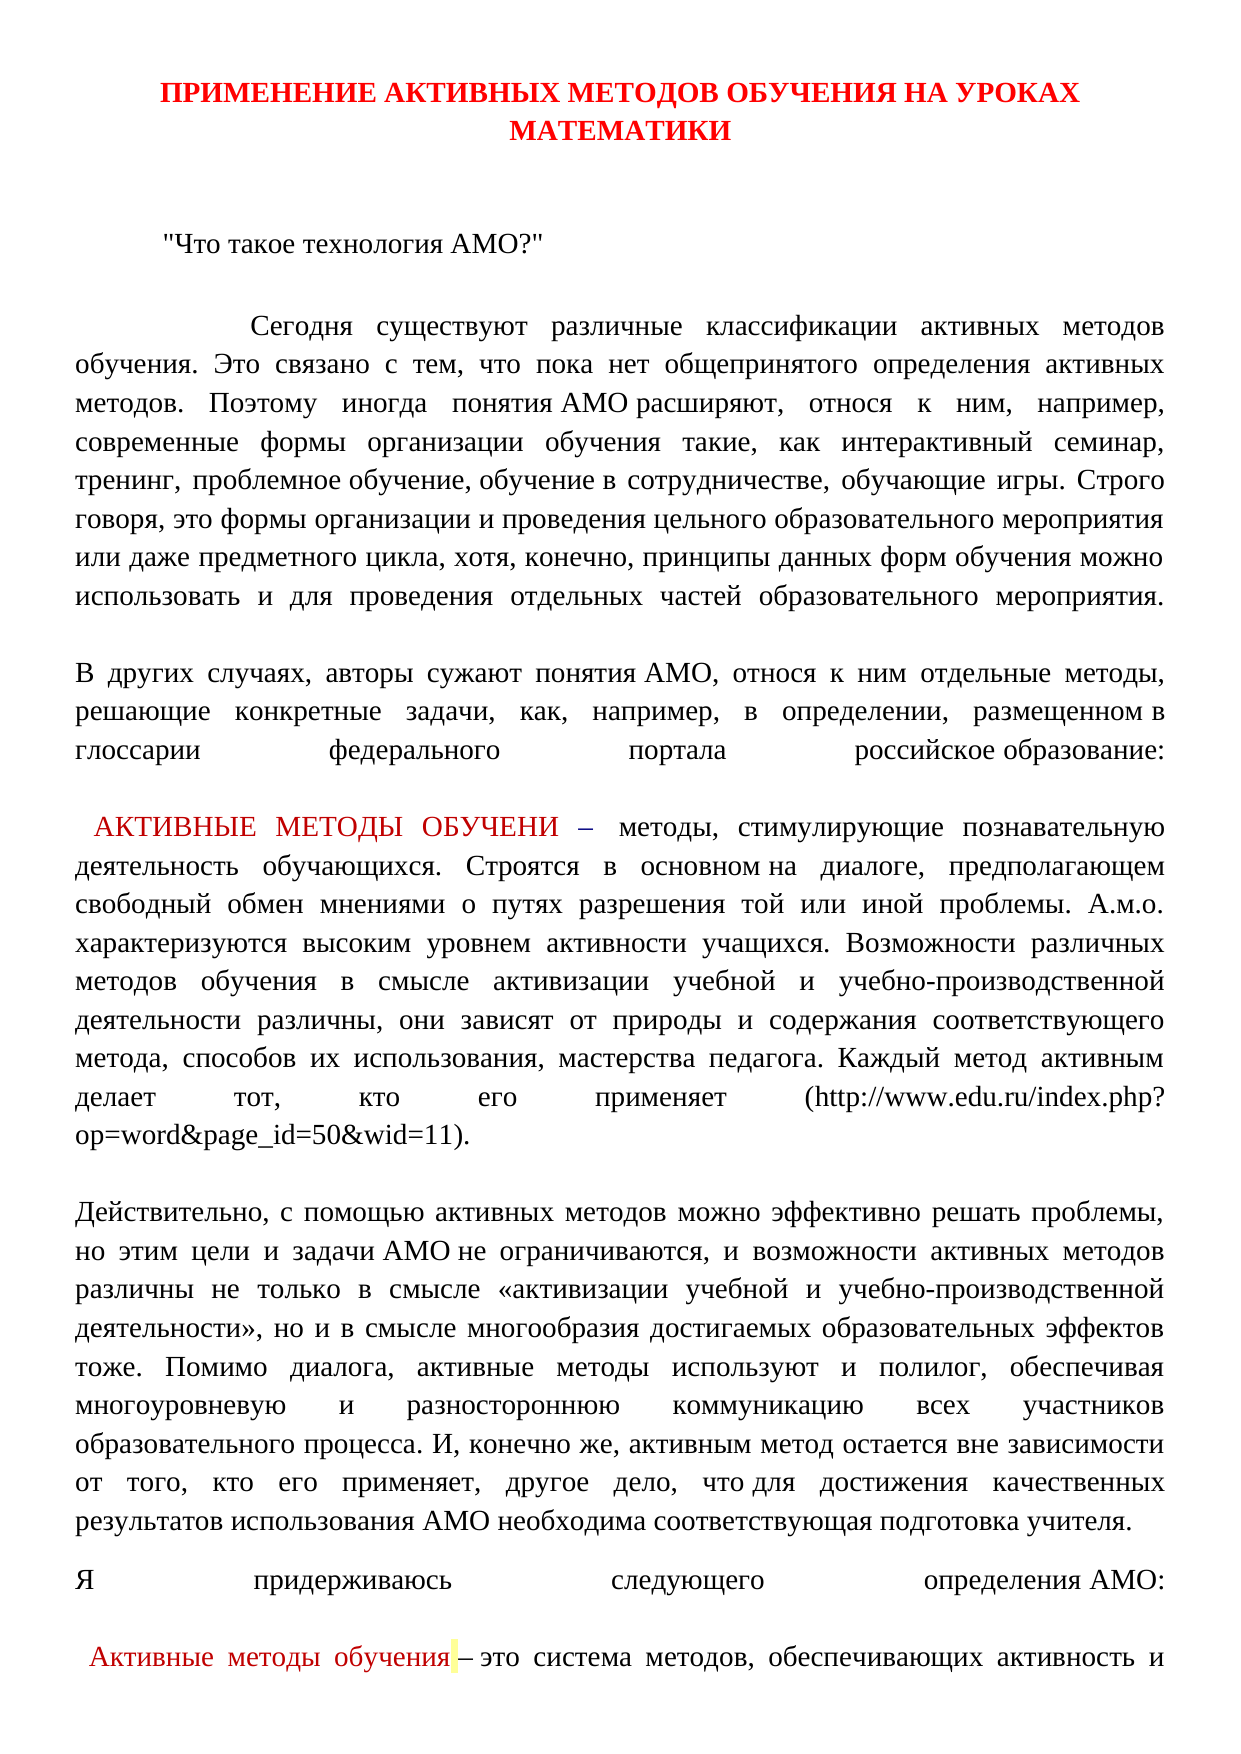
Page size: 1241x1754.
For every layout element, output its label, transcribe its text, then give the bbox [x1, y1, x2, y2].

text "Что такое технология АМО?" [75, 226, 1165, 259]
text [75, 1562, 1165, 1673]
text ПРИМЕНЕНИЕ АКТИВНЫХ МЕТОДОВ ОБУЧЕНИЯ НА УРОКАХ МАТЕМАТИКИ [75, 75, 1165, 147]
text Сегодня существуют различные классификации активных методов обучения. Это связано с тем, что пока нет общепринятого определения активных методов. Поэтому иногда понятия АМО расширяют, относя к ним, например, современные формы организации обучения такие, как интерактивный семинар, тренинг, проблемное обучение, обучение в сотрудничестве, обучающие игры. Строго говоря, это формы организации и проведения цельного образовательного мероприятия или даже предметного цикла, хотя, конечно, принципы данных форм обучения можно использовать и для проведения отдельных частей образовательного мероприятия. В других случаях, авторы сужают понятия АМО, относя к ним отдельные методы, решающие конкретные задачи, как, например, в определении, размещенном в глоссарии федерального портала российское образование: АКТИВНЫЕ МЕТОДЫ ОБУЧЕНИ – методы, стимулирующие познавательную деятельность обучающихся. Строятся в основном на диалоге, предполагающем свободный обмен мнениями о путях разрешения той или иной проблемы. А.м.о. характеризуются высоким уровнем активности учащихся. Возможности различных методов обучения в смысле активизации учебной и учебно-производственной деятельности различны, они зависят от природы и содержания соответствующего метода, способов их использования, мастерства педагога. Каждый метод активным делает тот, кто его применяет (http://www.edu.ru/index.php?op=word&page_id=50&wid=11). Действительно, с помощью активных методов можно эффективно решать проблемы, но этим цели и задачи АМО не ограничиваются, и возможности активных методов различны не только в смысле «активизации учебной и учебно-производственной деятельности», но и в смысле многообразия достигаемых образовательных эффектов тоже. Помимо диалога, активные методы используют и полилог, обеспечивая многоуровневую и разностороннюю коммуникацию всех участников образовательного процесса. И, конечно же, активным метод остается вне зависимости от того, кто его применяет, другое дело, что для достижения качественных результатов использования АМО необходима соответствующая подготовка учителя. [75, 285, 1165, 1536]
